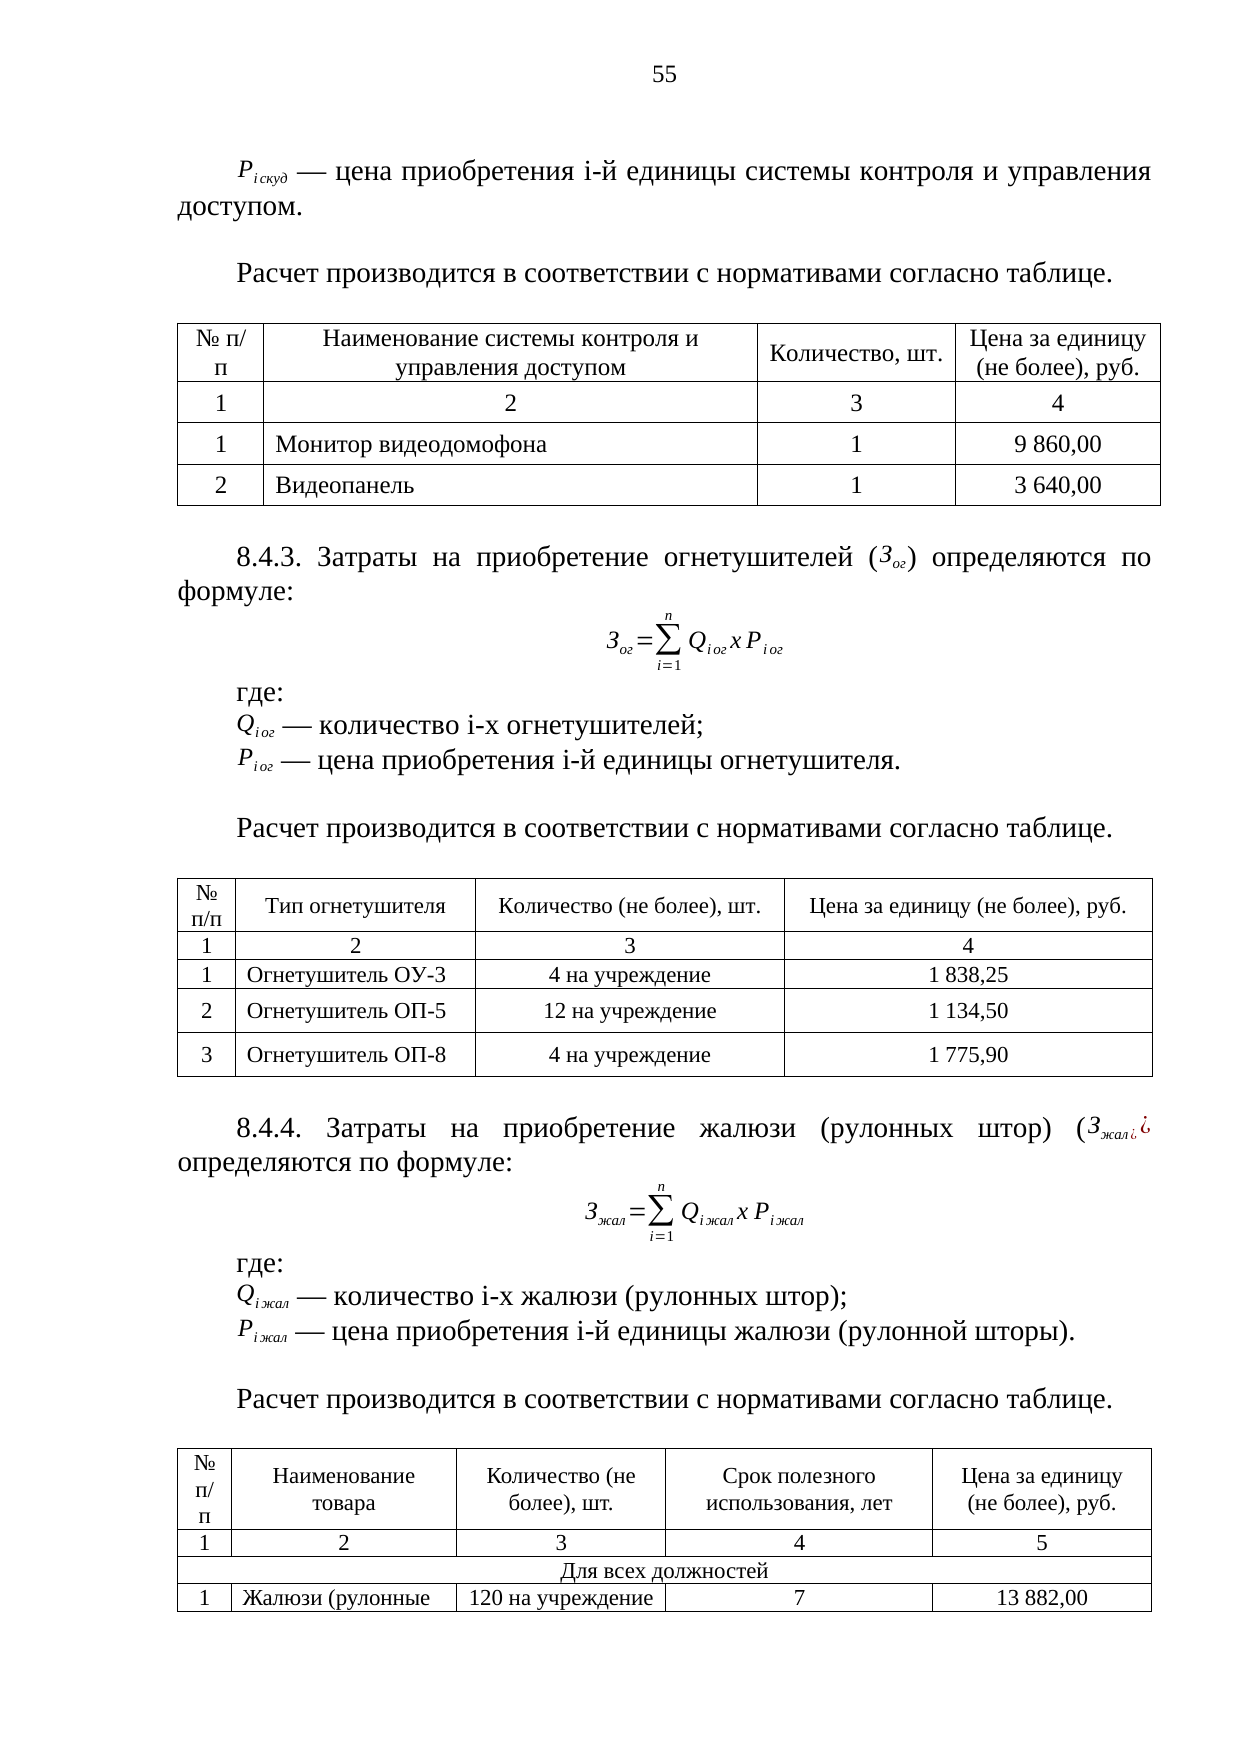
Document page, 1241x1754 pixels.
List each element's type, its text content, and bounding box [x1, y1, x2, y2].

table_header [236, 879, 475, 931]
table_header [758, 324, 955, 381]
list 8.4.3. Затраты на приобретение огнетушителей () определяются по формуле: [177, 539, 1152, 607]
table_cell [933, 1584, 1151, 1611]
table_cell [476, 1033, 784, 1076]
text Расчет производится в соответствии с нормативами согласно таблице. [177, 255, 1152, 289]
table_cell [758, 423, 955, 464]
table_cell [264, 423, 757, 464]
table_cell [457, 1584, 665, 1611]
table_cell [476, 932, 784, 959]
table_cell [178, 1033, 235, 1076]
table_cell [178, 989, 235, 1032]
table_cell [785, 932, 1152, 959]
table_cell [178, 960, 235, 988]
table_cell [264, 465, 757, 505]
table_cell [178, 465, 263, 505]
text — цена приобретения i-й единицы жалюзи (рулонной шторы). [177, 1313, 1152, 1348]
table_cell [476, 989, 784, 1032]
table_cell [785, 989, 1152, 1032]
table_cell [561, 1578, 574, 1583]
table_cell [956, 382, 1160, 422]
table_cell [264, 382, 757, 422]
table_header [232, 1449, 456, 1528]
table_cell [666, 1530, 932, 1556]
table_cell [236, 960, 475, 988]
text — количество i-х огнетушителей; [177, 707, 1152, 742]
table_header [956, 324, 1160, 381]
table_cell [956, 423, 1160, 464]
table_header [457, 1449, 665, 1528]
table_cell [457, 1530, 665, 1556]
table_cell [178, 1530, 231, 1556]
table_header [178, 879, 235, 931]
text где: [177, 1245, 1152, 1278]
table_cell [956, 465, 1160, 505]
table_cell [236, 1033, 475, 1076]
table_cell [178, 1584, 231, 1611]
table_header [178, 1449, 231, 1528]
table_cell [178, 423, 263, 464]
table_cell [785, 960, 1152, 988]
text — цена приобретения i-й единицы системы контроля и управления доступом. [177, 153, 1152, 222]
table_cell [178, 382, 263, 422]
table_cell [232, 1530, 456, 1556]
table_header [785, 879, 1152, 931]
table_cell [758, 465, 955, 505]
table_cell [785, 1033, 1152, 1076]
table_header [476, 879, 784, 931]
text — цена приобретения i-й единицы огнетушителя. [177, 742, 1152, 777]
text где: [177, 674, 1152, 707]
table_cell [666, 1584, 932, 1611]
text — количество i-х жалюзи (рулонных штор); [177, 1278, 1152, 1313]
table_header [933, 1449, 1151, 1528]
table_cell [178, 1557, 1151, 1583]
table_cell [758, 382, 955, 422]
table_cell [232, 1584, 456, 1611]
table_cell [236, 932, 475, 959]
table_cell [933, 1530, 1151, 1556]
list 8.4.4. Затраты на приобретение жалюзи (рулонных штор) (определяются по формуле: [177, 1110, 1152, 1177]
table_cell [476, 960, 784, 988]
text Расчет производится в соответствии с нормативами согласно таблице. [177, 810, 1152, 844]
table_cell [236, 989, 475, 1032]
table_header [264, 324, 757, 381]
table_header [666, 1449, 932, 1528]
text Расчет производится в соответствии с нормативами согласно таблице. [177, 1381, 1152, 1415]
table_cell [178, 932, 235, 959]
table_header № п/п [178, 324, 263, 381]
